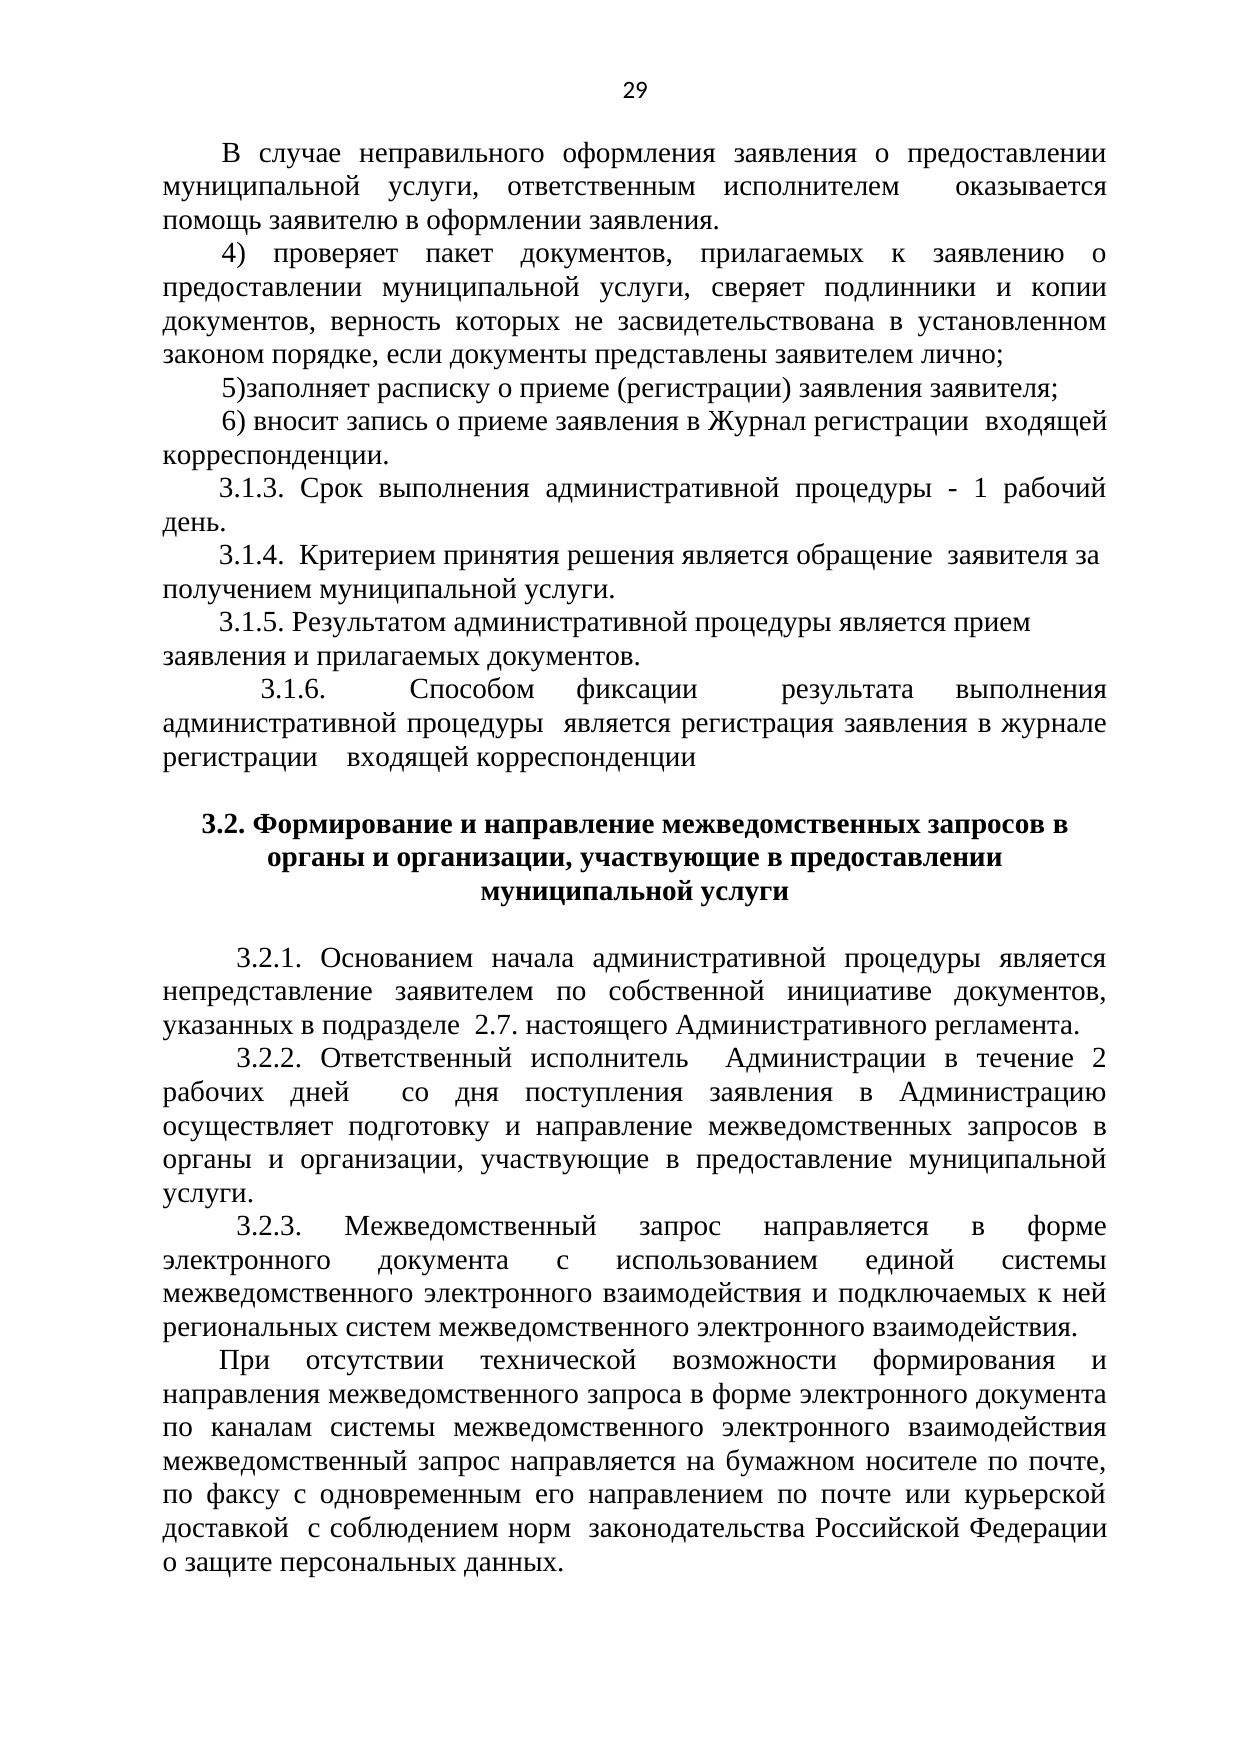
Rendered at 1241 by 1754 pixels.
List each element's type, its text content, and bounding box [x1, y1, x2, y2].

text 3.2. Формирование и направление межведомственных запросов в органы и организации, участвующие в предоставлении муниципальной услуги [162, 806, 1107, 906]
text В случае неправильного оформления заявления о предоставлении муниципальной услуги, ответственным исполнителем оказывается помощь заявителю в оформлении заявления. [162, 135, 1107, 236]
text 3.2.2. Ответственный исполнитель Администрации в течение 2 рабочих дней со дня поступления заявления в Администрацию осуществляет подготовку и направление межведомственных запросов в органы и организации, участвующие в предоставление муниципальной услуги. [162, 1041, 1107, 1208]
text 4) проверяет пакет документов, прилагаемых к заявлению о предоставлении муниципальной услуги, сверяет подлинники и копии документов, верность которых не засвидетельствована в установленном законом порядке, если документы представлены заявителем лично; [162, 236, 1107, 370]
text 3.1.4. Критерием принятия решения является обращение заявителя за получением муниципальной услуги. [162, 537, 1107, 604]
text 3.2.3. Межведомственный запрос направляется в форме электронного документа с использованием единой системы межведомственного электронного взаимодействия и подключаемых к ней региональных систем межведомственного электронного взаимодействия. [162, 1208, 1107, 1342]
text При отсутствии технической возможности формирования и направления межведомственного запроса в форме электронного документа по каналам системы межведомственного электронного взаимодействия межведомственный запрос направляется на бумажном носителе по почте, по факсу с одновременным его направлением по почте или курьерской доставкой с соблюдением норм законодательства Российской Федерации о защите персональных данных. [162, 1342, 1107, 1577]
text 3.2.1. Основанием начала административной процедуры является непредставление заявителем по собственной инициативе документов, указанных в подразделе 2.7. настоящего Административного регламента. [162, 940, 1107, 1041]
text 3.1.6. Способом фиксации результата выполнения административной процедуры является регистрация заявления в журнале регистрации входящей корреспонденции [162, 672, 1107, 772]
text 5)заполняет расписку о приеме (регистрации) заявления заявителя; [162, 370, 1107, 403]
text 3.1.5. Результатом административной процедуры является прием заявления и прилагаемых документов. [162, 604, 1107, 672]
text 6) вносит запись о приеме заявления в Журнал регистрации входящей корреспонденции. [162, 403, 1107, 470]
text 3.1.3. Срок выполнения административной процедуры - 1 рабочий день. [162, 470, 1107, 537]
